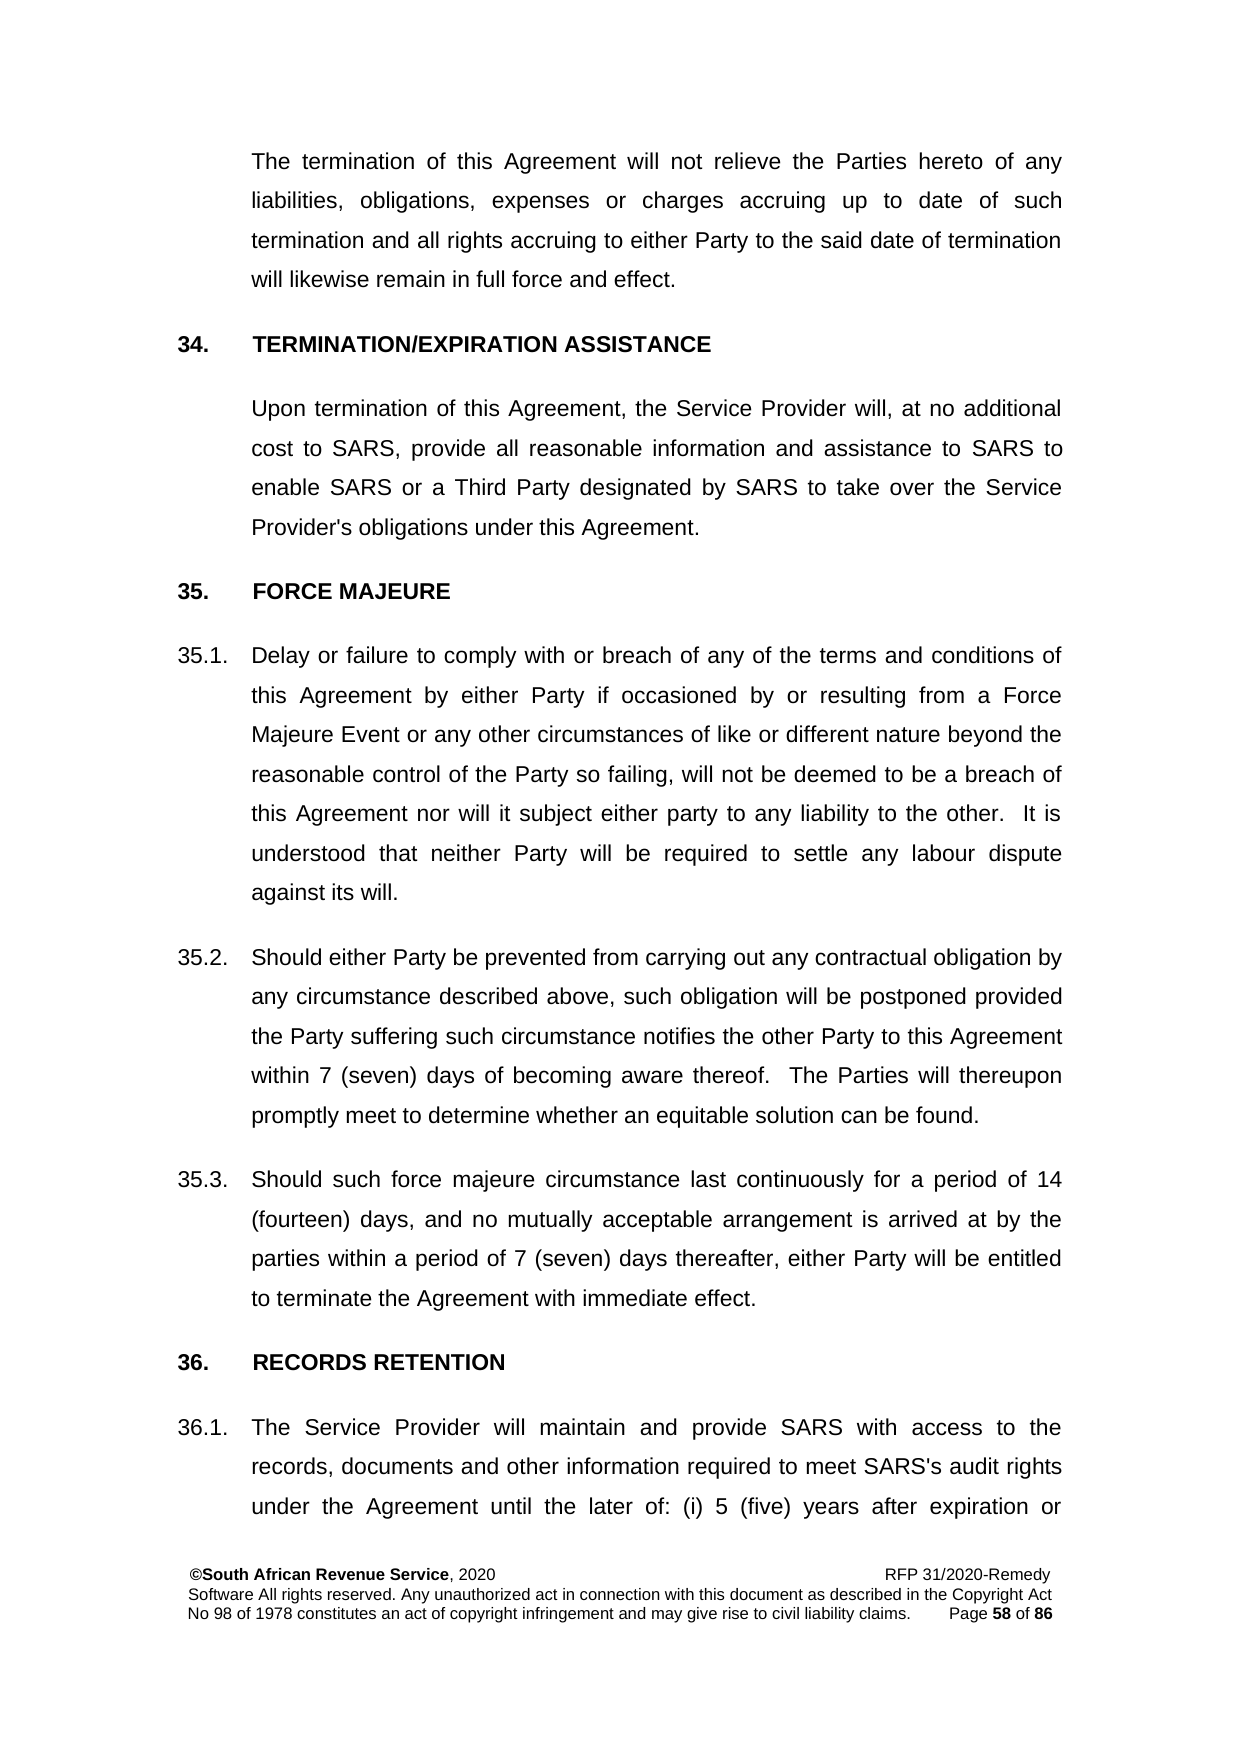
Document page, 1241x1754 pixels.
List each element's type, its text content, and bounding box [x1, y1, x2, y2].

list Should either Party be prevented from carrying out any contractual obligation by any circumstance described above, such obligation will be postponed provided the Party suffering such circumstance notifies the other Party to this Agreement within 7 (seven) days of becoming aware thereof. The Parties will thereupon promptly meet to determine whether an equitable solution can be found. [177, 944, 1063, 1128]
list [177, 1414, 1063, 1519]
list The termination of this Agreement will not relieve the Parties hereto of any liabilities, obligations, expenses or charges accruing up to date of such termination and all rights accruing to either Party to the said date of termination will likewise remain in full force and effect. [251, 148, 1063, 292]
list Records Retention [177, 1349, 1063, 1376]
list Upon termination of this Agreement, the Service Provider will, at no additional cost to SARS, provide all reasonable information and assistance to SARS to enable SARS or a Third Party designated by SARS to take over the Service Provider's obligations under this Agreement. [251, 395, 1063, 540]
list Should such force majeure circumstance last continuously for a period of 14 (fourteen) days, and no mutually acceptable arrangement is arrived at by the parties within a period of 7 (seven) days thereafter, either Party will be entitled to terminate the Agreement with immediate effect. [177, 1166, 1063, 1311]
list termination/expiration assistance [177, 331, 1063, 357]
list Force Majeure [177, 578, 1063, 604]
list Delay or failure to comply with or breach of any of the terms and conditions of this Agreement by either Party if occasioned by or resulting from a Force Majeure Event or any other circumstances of like or different nature beyond the reasonable control of the Party so failing, will not be deemed to be a breach of this Agreement nor will it subject either party to any liability to the other. It is understood that neither Party will be required to settle any labour dispute against its will. [177, 642, 1063, 906]
